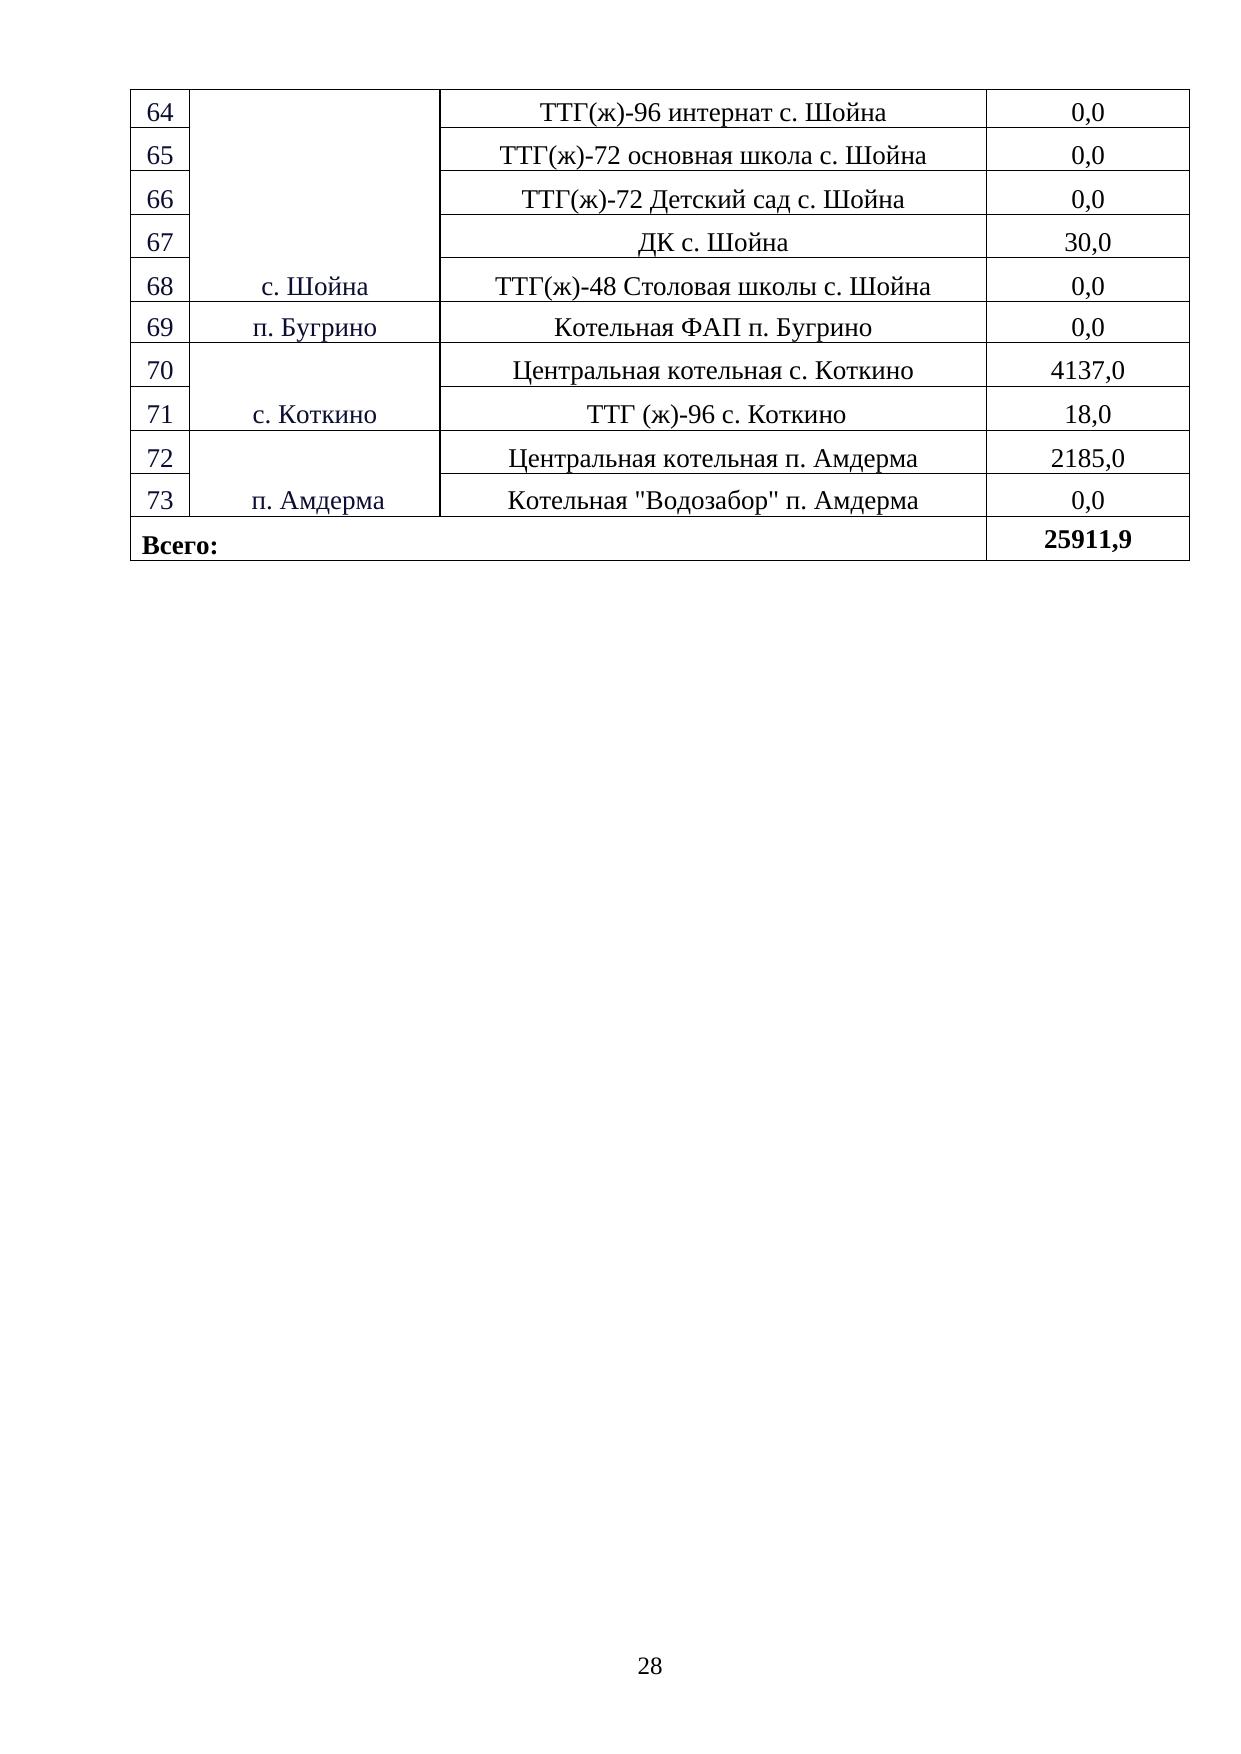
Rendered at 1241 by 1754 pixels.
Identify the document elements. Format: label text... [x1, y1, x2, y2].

table_cell ДК с. Шойна [441, 215, 986, 257]
table_cell ТТГ(ж)-72 основная школа с. Шойна [441, 128, 986, 170]
table_cell 0,0 [987, 258, 1189, 301]
table_cell 66 [131, 171, 189, 214]
table_cell 4137,0 [987, 343, 1189, 386]
table_cell п. Бугрино [190, 302, 439, 342]
table_cell Центральная котельная п. Амдерма [441, 431, 986, 473]
table_cell 69 [131, 302, 189, 342]
table_cell Центральная котельная с. Коткино [441, 343, 986, 386]
table_cell ТТГ(ж)-72 Детский сад с. Шойна [441, 171, 986, 214]
table_cell с. Коткино [190, 343, 439, 430]
table_cell Котельная "Водозабор" п. Амдерма [441, 474, 986, 516]
table_cell 68 [131, 258, 189, 301]
table_cell 71 [131, 387, 189, 430]
table_cell 0,0 [987, 171, 1189, 214]
table_cell ТТГ(ж)-96 интернат с. Шойна [441, 90, 986, 127]
table_cell 72 [131, 431, 189, 473]
table_cell 70 [131, 343, 189, 386]
table_cell 0,0 [987, 90, 1189, 127]
table_cell 0,0 [987, 128, 1189, 170]
table_cell 73 [131, 474, 189, 516]
table_cell п. Амдерма [190, 431, 439, 516]
table_cell с. Шойна [190, 90, 439, 301]
table_cell 0,0 [987, 302, 1189, 342]
table_cell Котельная ФАП п. Бугрино [441, 302, 986, 342]
table_cell 18,0 [987, 387, 1189, 430]
table_cell 30,0 [987, 215, 1189, 257]
table_cell 2185,0 [987, 431, 1189, 473]
table_cell 67 [131, 215, 189, 257]
table_cell 65 [131, 128, 189, 170]
table_cell 0,0 [987, 474, 1189, 516]
table_cell ТТГ (ж)-96 с. Коткино [441, 387, 986, 430]
table_cell 64 [131, 90, 189, 127]
table_cell ТТГ(ж)-48 Столовая школы с. Шойна [441, 258, 986, 301]
table_cell 25911,9 [987, 517, 1189, 560]
table_cell Всего: [131, 517, 986, 560]
